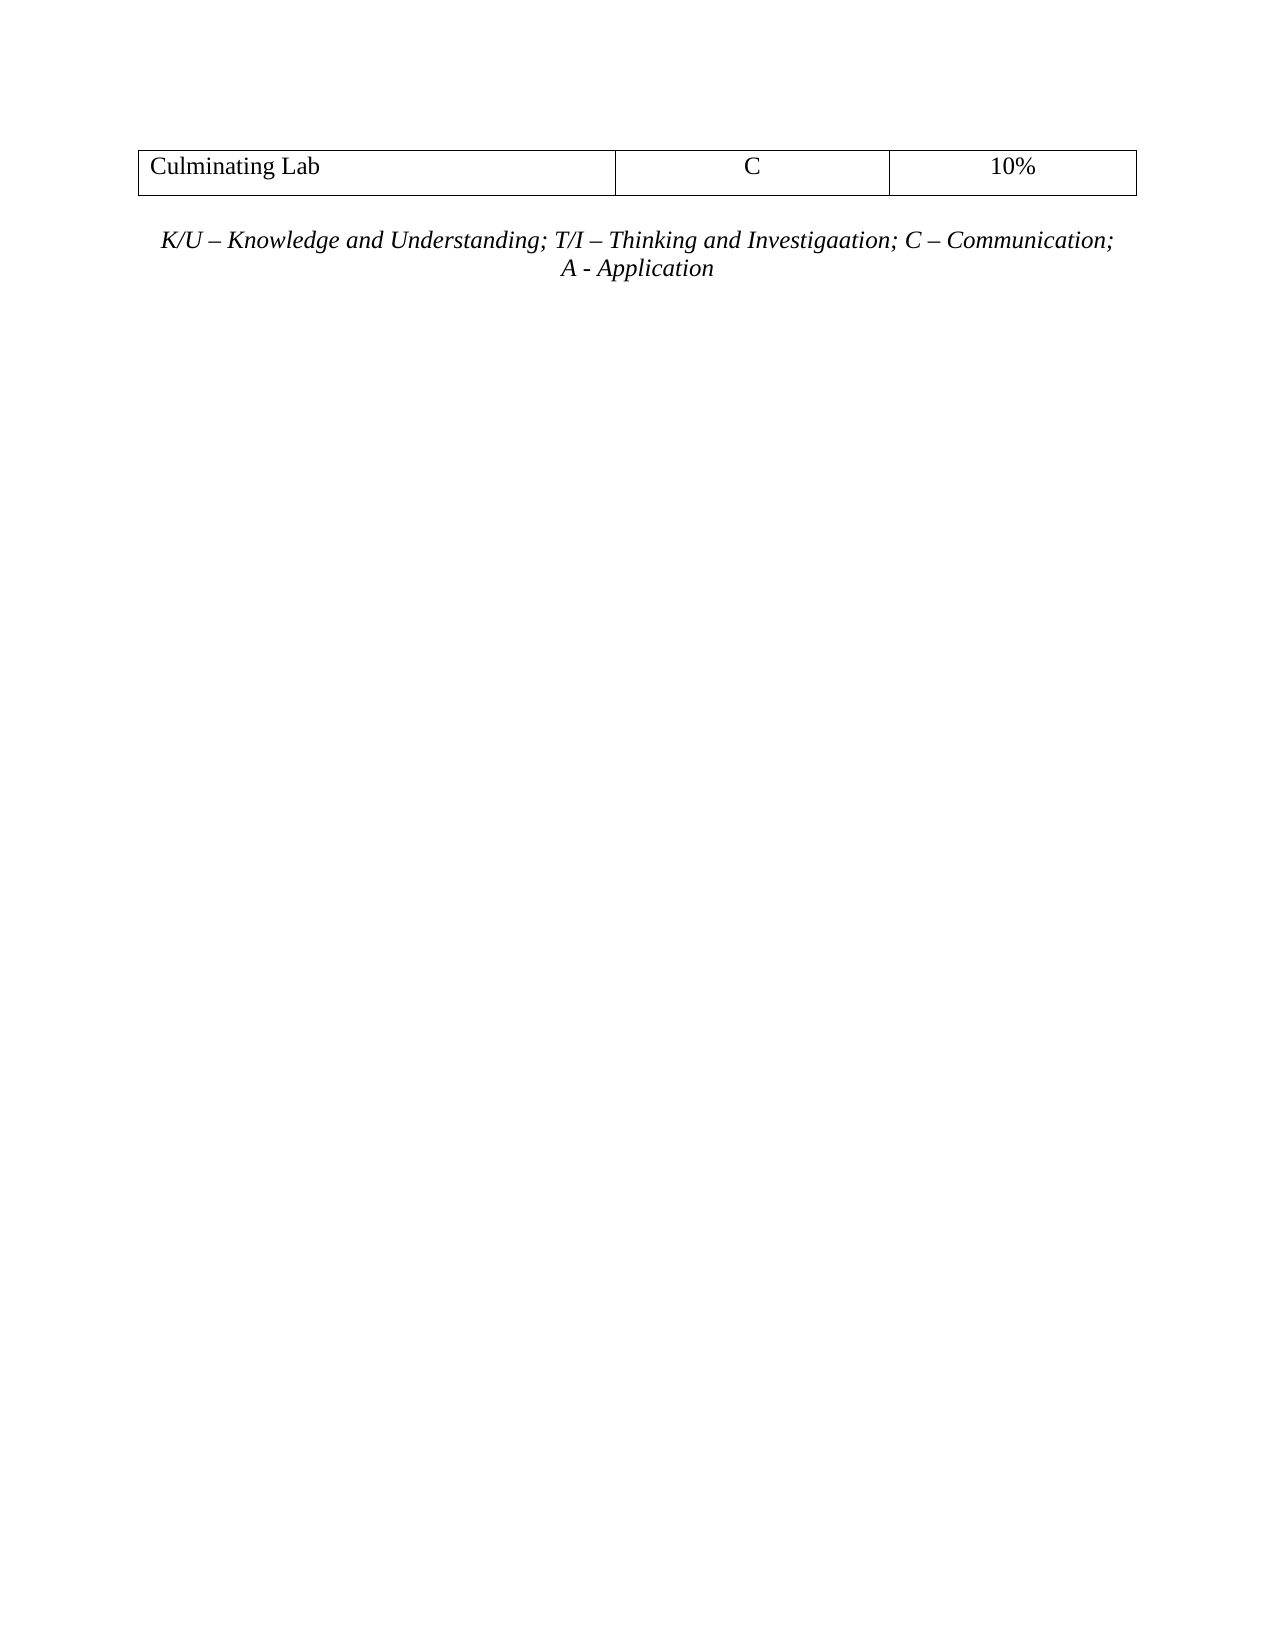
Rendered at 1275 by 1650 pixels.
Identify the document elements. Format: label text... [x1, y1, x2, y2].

table_cell 10% [890, 151, 1136, 195]
table_cell Culminating Lab [139, 151, 615, 195]
text K/U – Knowledge and Understanding; T/I – Thinking and Investigaation; C – Communication; A - Application [150, 225, 1125, 282]
table_cell C [616, 151, 889, 195]
